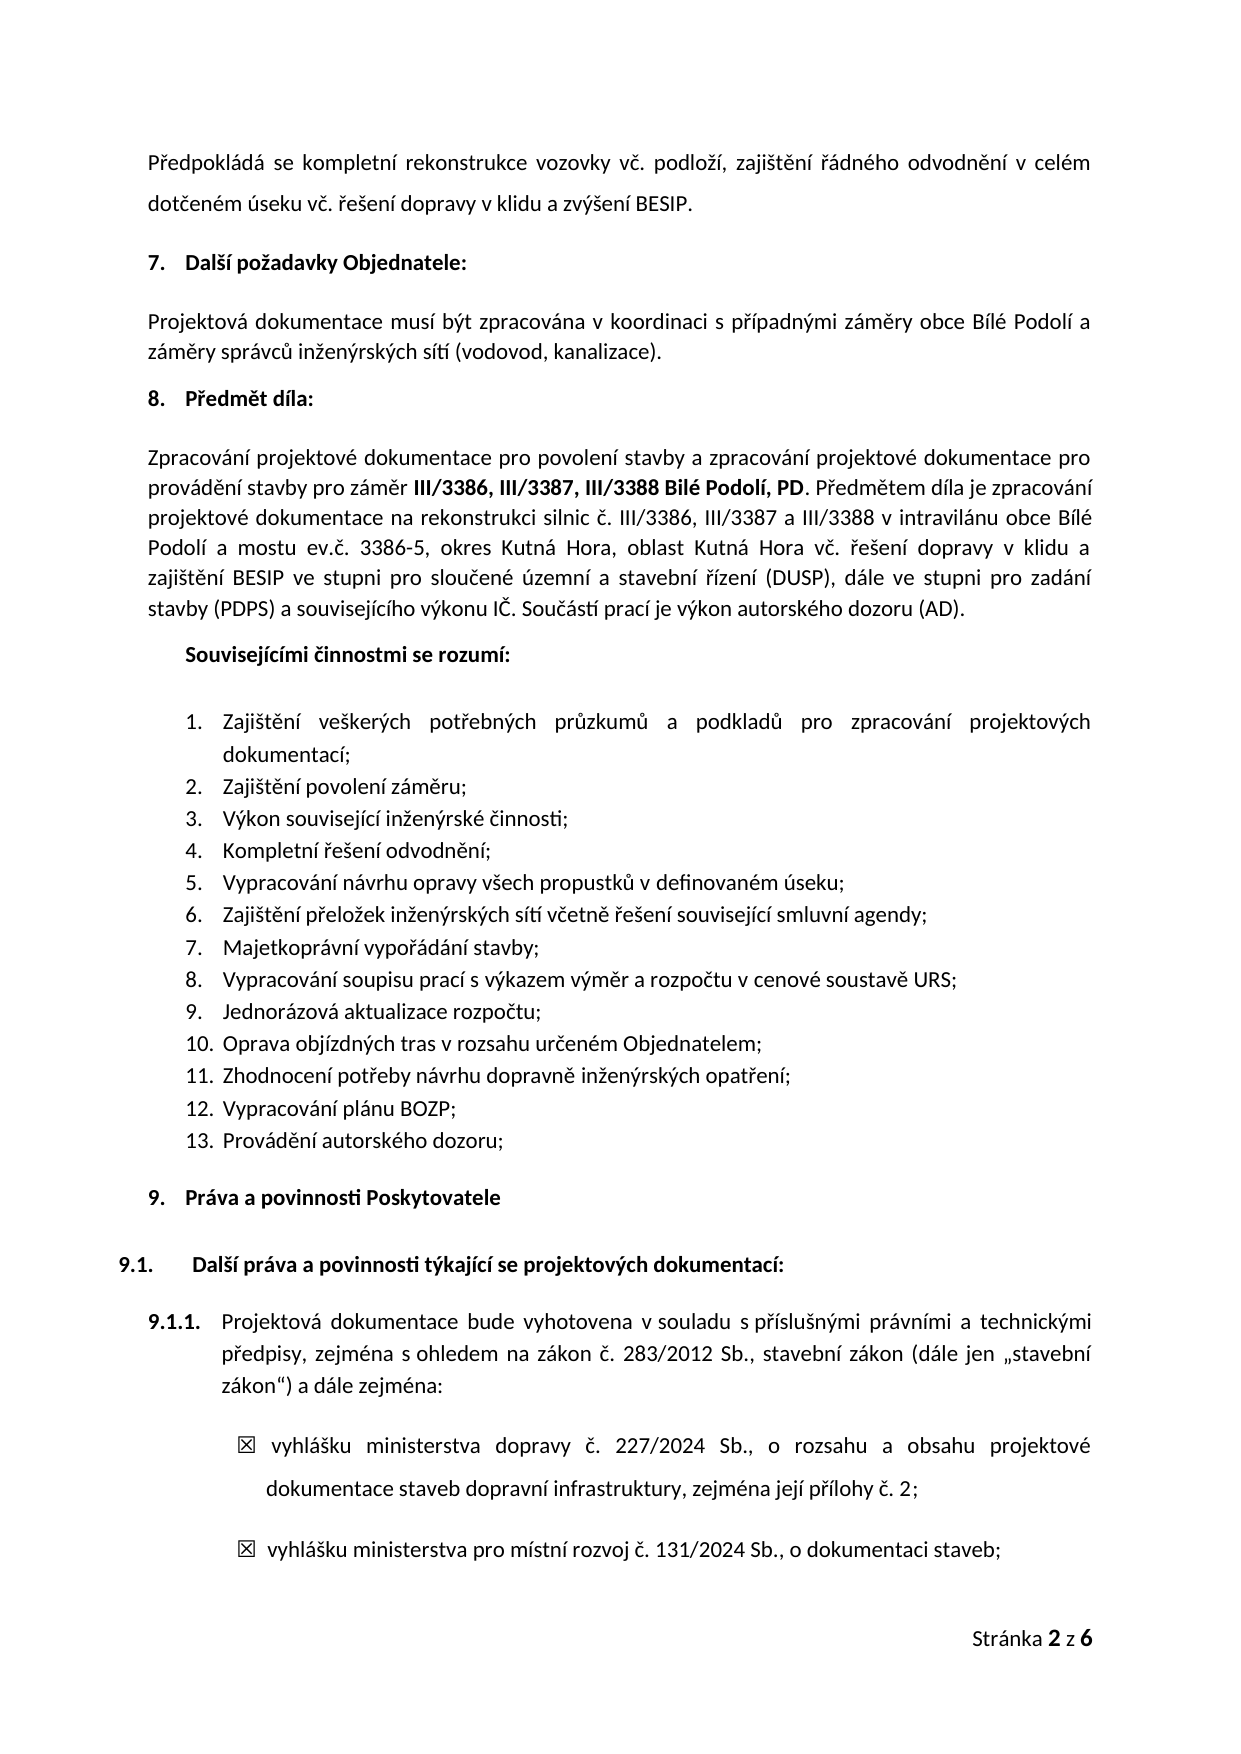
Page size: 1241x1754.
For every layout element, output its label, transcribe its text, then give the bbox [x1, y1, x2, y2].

text Projektová dokumentace musí být zpracována v koordinaci s případnými záměry obce Bílé Podolí a záměry správců inženýrských sítí (vodovod, kanalizace). [148, 307, 1093, 365]
list Vypracování soupisu prací s výkazem výměr a rozpočtu v cenové soustavě URS; [185, 965, 1093, 993]
list Projektová dokumentace bude vyhotovena v souladu s příslušnými právními a technickými předpisy, zejména s ohledem na zákon č. 283/2012 Sb., stavební zákon (dále jen „stavební zákon“) a dále zejména: [148, 1307, 1093, 1400]
subtitle Další požadavky Objednatele: [148, 248, 1093, 276]
list Vypracování plánu BOZP; [185, 1094, 1093, 1122]
list Majetkoprávní vypořádání stavby; [185, 933, 1093, 961]
text vyhlášku ministerstva pro místní rozvoj č. 131/2024 Sb., o dokumentaci staveb; [236, 1533, 1093, 1564]
list Výkon související inženýrské činnosti; [185, 804, 1093, 832]
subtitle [148, 148, 1093, 218]
text vyhlášku ministerstva dopravy č. 227/2024 Sb., o rozsahu a obsahu projektové dokumentace staveb dopravní infrastruktury, zejména její přílohy č. 2; [236, 1429, 1093, 1502]
list Zhodnocení potřeby návrhu dopravně inženýrských opatření; [185, 1062, 1093, 1089]
text Zpracování projektové dokumentace pro povolení stavby a zpracování projektové dokumentace pro provádění stavby pro záměr . Předmětem díla je zpracování projektové dokumentace na rekonstrukci silnic č. III/3386, III/3387 a III/3388 v intravilánu obce Bílé Podolí a mostu ev.č. 3386-5, okres Kutná Hora, oblast Kutná Hora vč. řešení dopravy v klidu a zajištění BESIP ve stupni pro sloučené územní a stavební řízení (DUSP), dále ve stupni pro zadání stavby (PDPS) a souvisejícího výkonu IČ. Součástí prací je výkon autorského dozoru (AD). [148, 443, 1093, 622]
list Provádění autorského dozoru; [185, 1126, 1093, 1154]
subtitle Předmět díla: [148, 384, 1093, 412]
list Zajištění přeložek inženýrských sítí včetně řešení související smluvní agendy; [185, 901, 1093, 929]
list Oprava objízdných tras v rozsahu určeném Objednatelem; [185, 1029, 1093, 1057]
list Zajištění veškerých potřebných průzkumů a podkladů pro zpracování projektových dokumentací; [185, 707, 1093, 768]
subtitle Další práva a povinnosti týkající se projektových dokumentací: [118, 1250, 1093, 1278]
list Vypracování návrhu opravy všech propustků v definovaném úseku; [185, 868, 1093, 896]
list Jednorázová aktualizace rozpočtu; [185, 997, 1093, 1025]
subtitle Práva a povinnosti Poskytovatele [148, 1183, 1093, 1211]
list Zajištění povolení záměru; [185, 772, 1093, 800]
list Kompletní řešení odvodnění; [185, 836, 1093, 864]
text Souvisejícími činnostmi se rozumí: [185, 641, 1093, 668]
